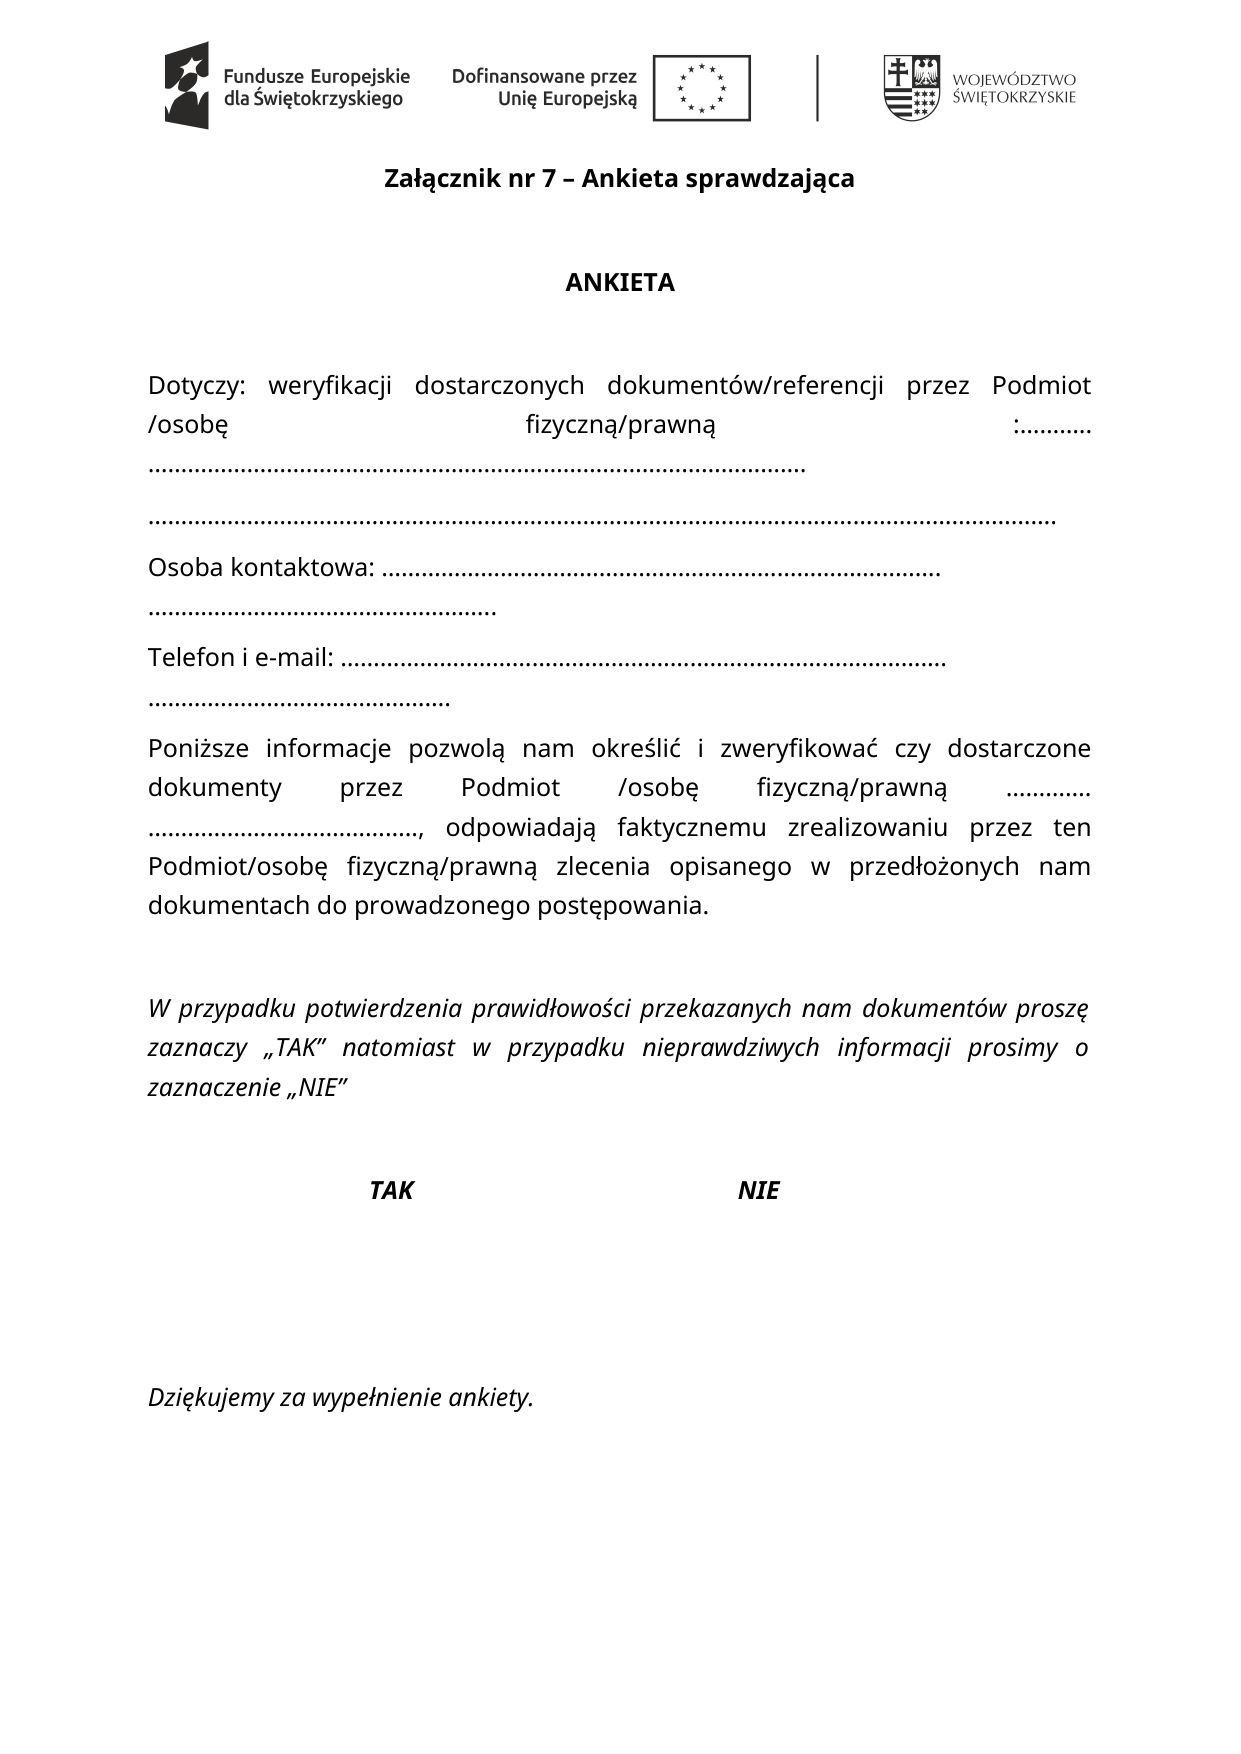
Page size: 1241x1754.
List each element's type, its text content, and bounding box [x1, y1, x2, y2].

picture [164, 41, 1076, 130]
text Dotyczy: weryfikacji dostarczonych dokumentów/referencji przez Podmiot /osobę fizyczną/prawną :………..………………………………………………………………………………………. [148, 367, 1092, 480]
text Telefon i e-mail: ………………..……………………………………..……………………….………………………………………. [148, 640, 1092, 713]
text Załącznik nr 7 – Ankieta sprawdzająca [148, 161, 1092, 195]
text TAK NIE [295, 1172, 1092, 1207]
text …………………………………………………………………………….………….………………………………. [148, 497, 1092, 532]
text Osoba kontaktowa: ………………………………………………………………………….…………………………………………….. [148, 549, 1092, 622]
text ANKIETA [148, 264, 1092, 298]
text Poniższe informacje pozwolą nam określić i zweryfikować czy dostarczone dokumenty przez Podmiot /osobę fizyczną/prawną ………….………………………………….., odpowiadają faktycznemu zrealizowaniu przez ten Podmiot/osobę fizyczną/prawną zlecenia opisanego w przedłożonych nam dokumentach do prowadzonego postępowania. [148, 731, 1092, 922]
text W przypadku potwierdzenia prawidłowości przekazanych nam dokumentów proszę zaznaczy „TAK” natomiast w przypadku nieprawdziwych informacji prosimy o zaznaczenie „NIE” [148, 991, 1092, 1103]
text Dziękujemy za wypełnienie ankiety. [148, 1379, 1092, 1413]
